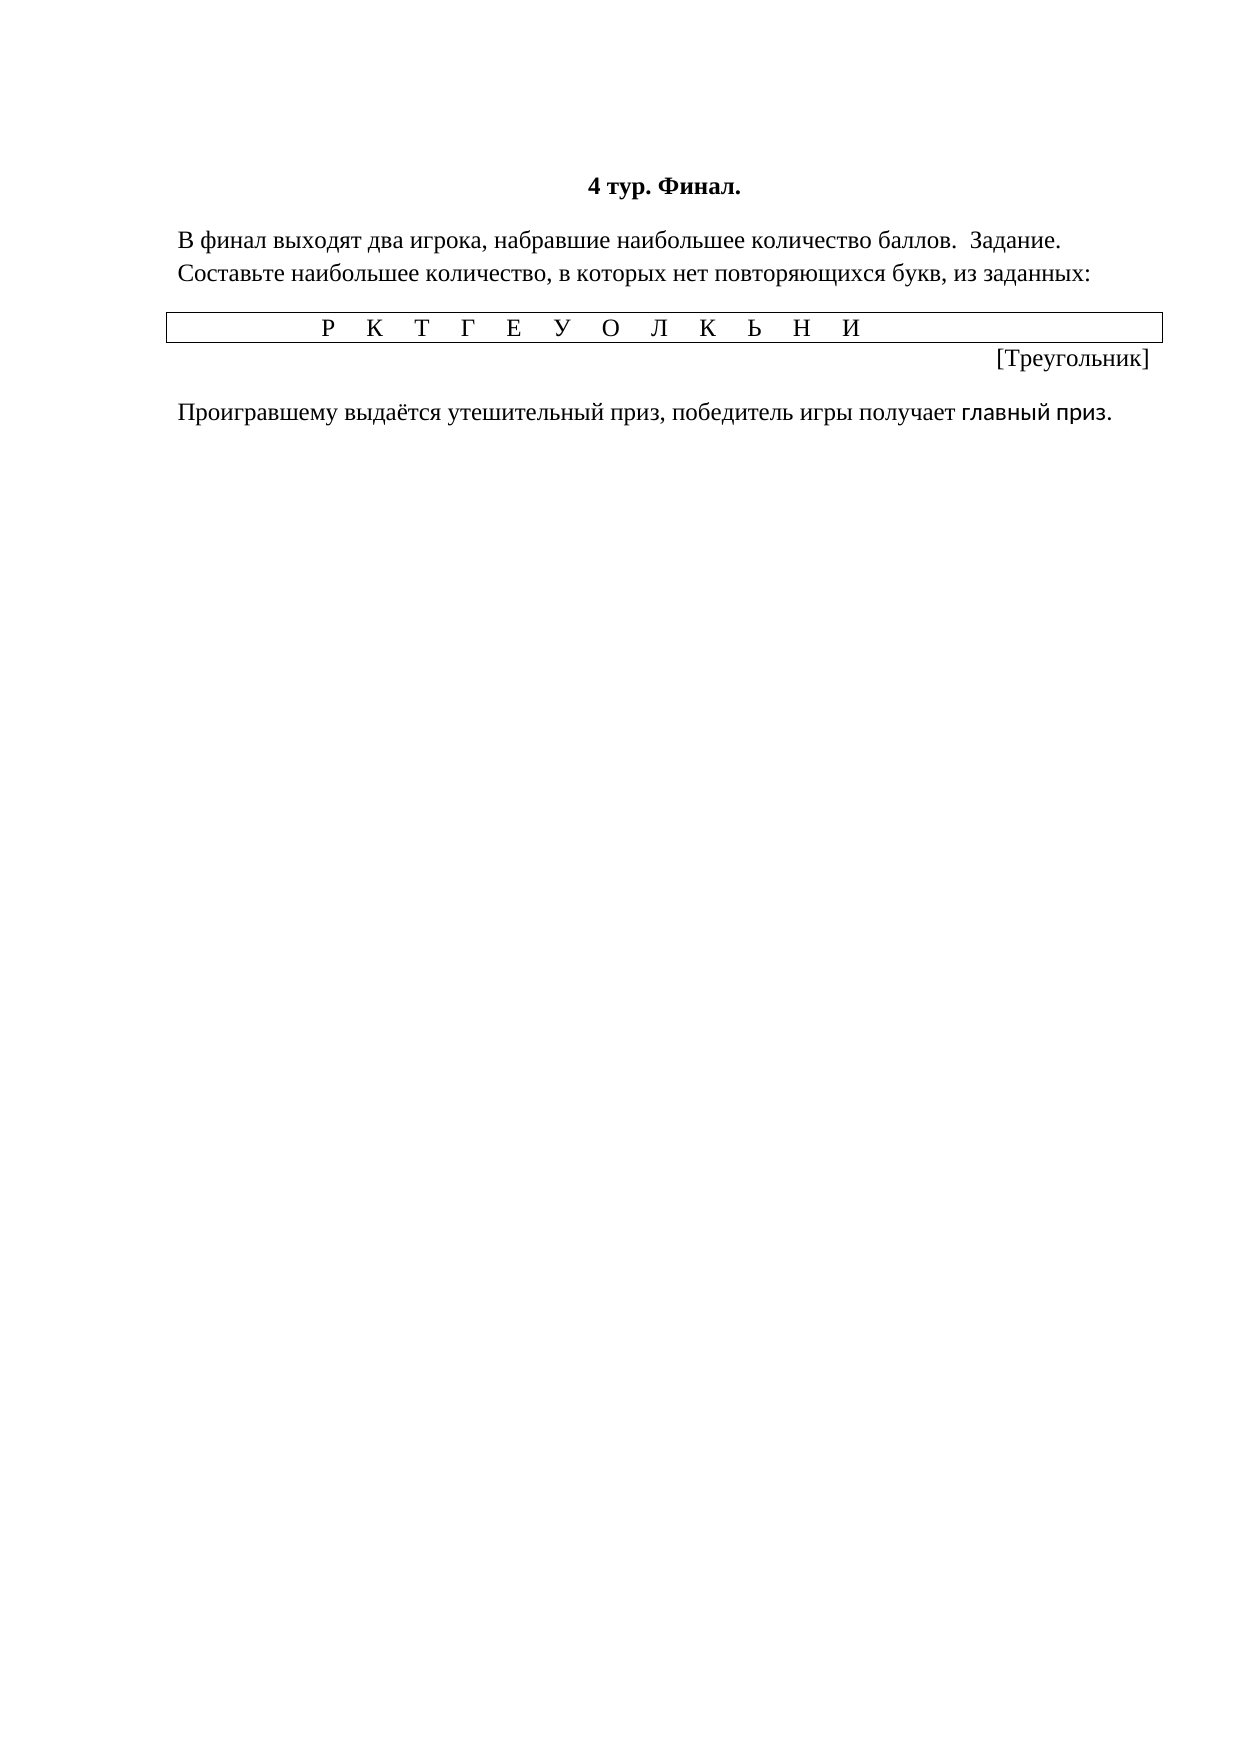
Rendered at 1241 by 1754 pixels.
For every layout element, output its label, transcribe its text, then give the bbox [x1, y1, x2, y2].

text [Треугольник] [177, 343, 1152, 371]
text В финал выходят два игрока, набравшие наибольшее количество баллов. Задание. Составьте наибольшее количество, в которых нет повторяющихся букв, из заданных: [177, 225, 1152, 287]
text 4 тур. Финал. [177, 171, 1152, 200]
table_header Р К Т Г Е У О Л К Ь Н И [167, 313, 1162, 342]
text Проигравшему выдаётся утешительный приз, победитель игры получает главный приз. [177, 397, 1152, 427]
